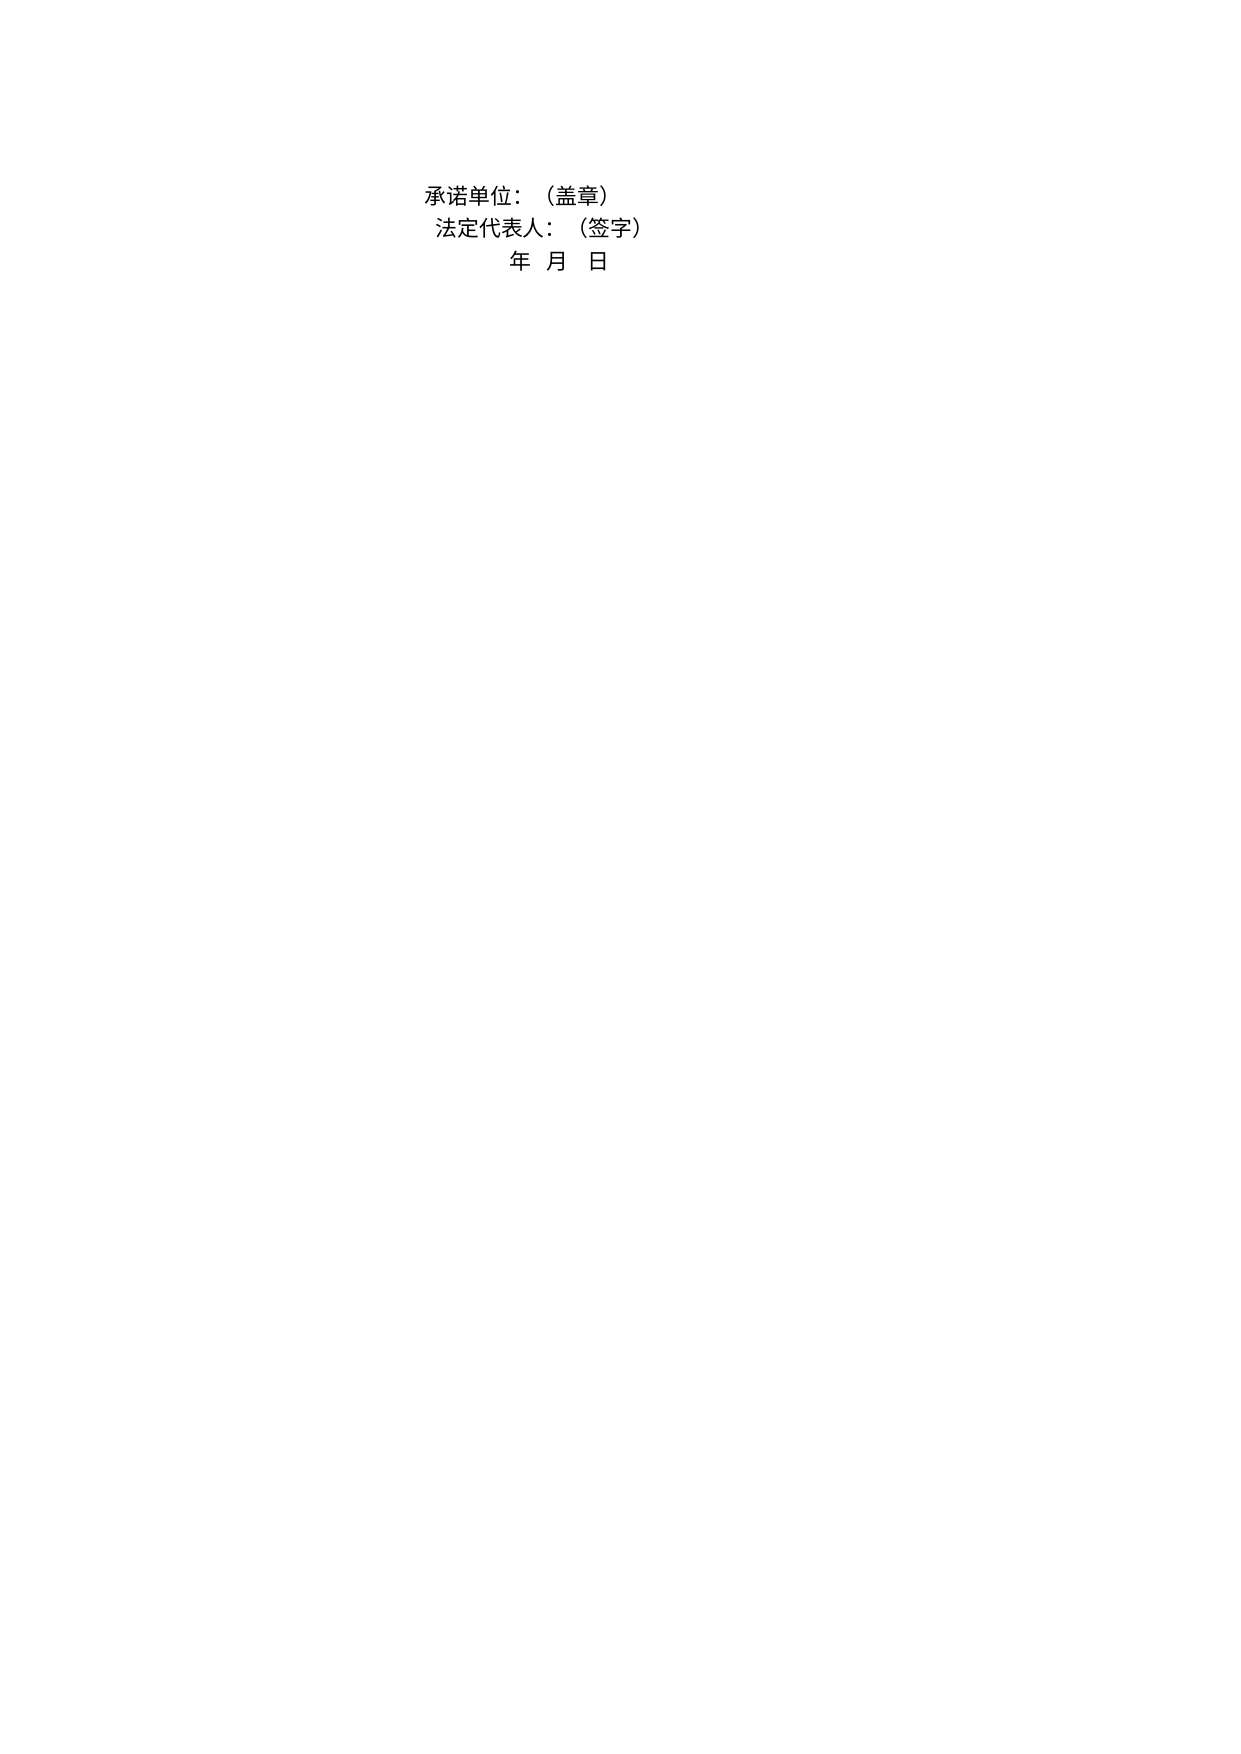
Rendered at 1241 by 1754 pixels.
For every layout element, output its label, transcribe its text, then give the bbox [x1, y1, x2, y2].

text 年 月 日 [118, 243, 1122, 276]
text 承诺单位：（盖章） [118, 178, 1122, 211]
text 法定代表人：（签字） [118, 211, 1122, 243]
